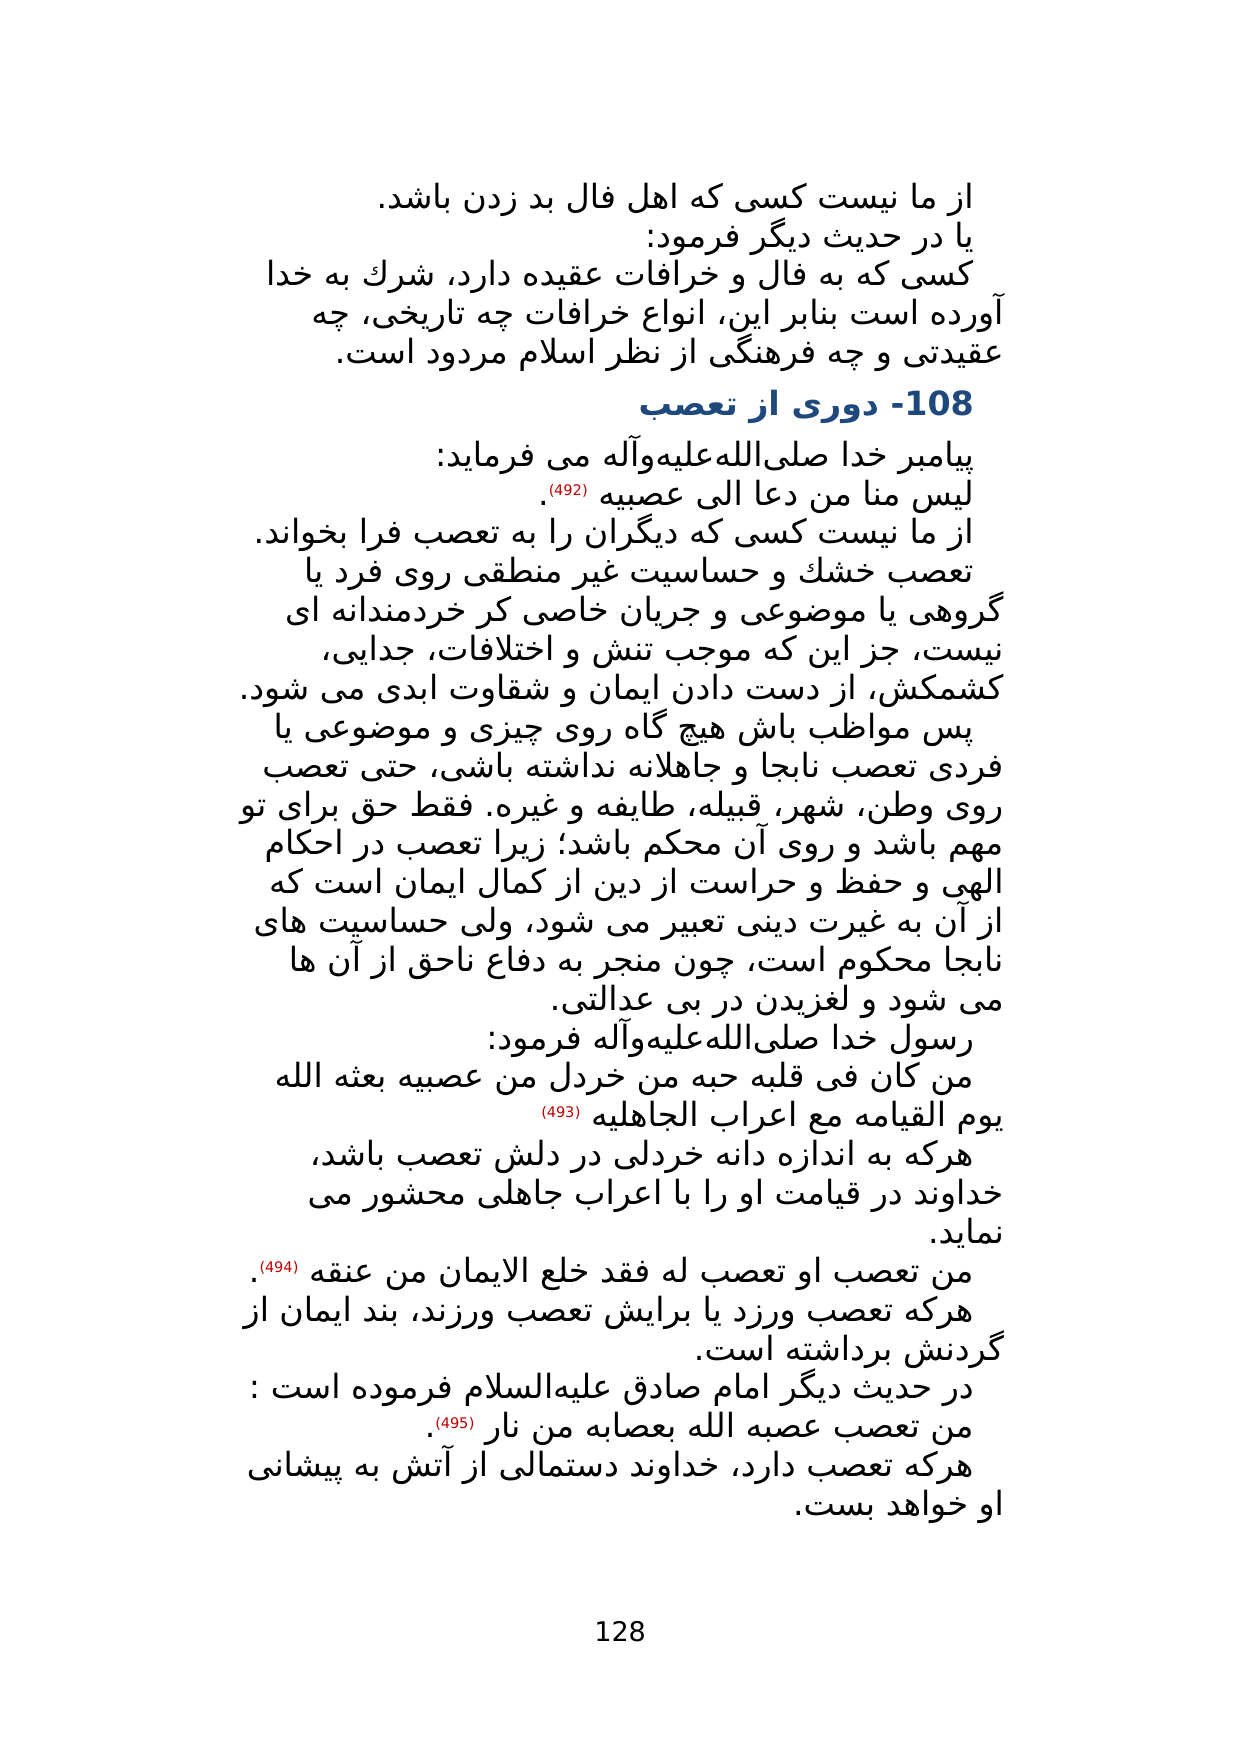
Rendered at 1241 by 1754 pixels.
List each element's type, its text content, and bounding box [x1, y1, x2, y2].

text يا در حديث ديگر فرمود: [236, 216, 1004, 255]
text كسى كه به فال و خرافات عقيده دارد، شرك به خدا آورده است بنابر اين، انواع خرافات چه تاريخى، چه عقيدتى و چه فرهنگى از نظر اسلام مردود است. [236, 255, 1004, 371]
text هركه به اندازه دانه خردلى در دلش تعصب باشد، خداوند در قيامت او را با اعراب جاهلى محشور مى نمايد. [236, 1135, 1004, 1251]
text در حديث ديگر امام صادق عليه‌السلام فرموده است : [236, 1368, 1004, 1407]
text رسول خدا صلى‌الله‌عليه‌وآله‌ فرمود: [236, 1018, 1004, 1057]
text از ما نيست كسى كه ديگران را به تعصب فرا بخواند. [236, 513, 1004, 552]
text پس مواظب باش هيچ گاه روى چيزى و موضوعى يا فردى تعصب نابجا و جاهلانه نداشته باشى، حتى تعصب روى وطن، شهر، قبيله، طايفه و غيره. فقط حق براى تو مهم باشد و روى آن محكم باشد؛ زيرا تعصب در احكام الهى و حفظ و حراست از دين از كمال ايمان است كه از آن به غيرت دينى تعبير مى شود، ولى حساسيت هاى نابجا محكوم است، چون منجر به دفاع ناحق از آن ها مى شود و لغزيدن در بى عدالتى. [236, 707, 1004, 1018]
subtitle 108- دورى از تعصب [236, 384, 1004, 423]
text از ما نيست كسى كه اهل فال بد زدن باشد. [236, 177, 1004, 216]
text من تعصب او تعصب له فقد خلع الايمان من عنقه (494). [236, 1251, 1004, 1290]
text من تعصب عصبه الله بعصابه من نار (495). [236, 1407, 1004, 1446]
text ليس منا من دعا الى عصبيه (492). [236, 474, 1004, 513]
text هركه تعصب ورزد يا برايش تعصب ورزند، بند ايمان از گردنش برداشته است. [236, 1290, 1004, 1368]
text من كان فى قلبه حبه من خردل من عصبيه بعثه الله يوم القيامه مع اعراب الجاهليه (493) [236, 1057, 1004, 1135]
text تعصب خشك و حساسيت غير منطقى روى فرد يا گروهى يا موضوعى و جريان خاصى كر خردمندانه اى نيست، جز اين كه موجب تنش و اختلافات، جدايى، كشمكش، از دست دادن ايمان و شقاوت ابدى مى شود. [236, 552, 1004, 707]
text هركه تعصب دارد، خداوند دستمالى از آتش به پيشانى او خواهد بست. [236, 1446, 1004, 1523]
text پيامبر خدا صلى‌الله‌عليه‌وآله‌ مى فرمايد: [236, 435, 1004, 474]
